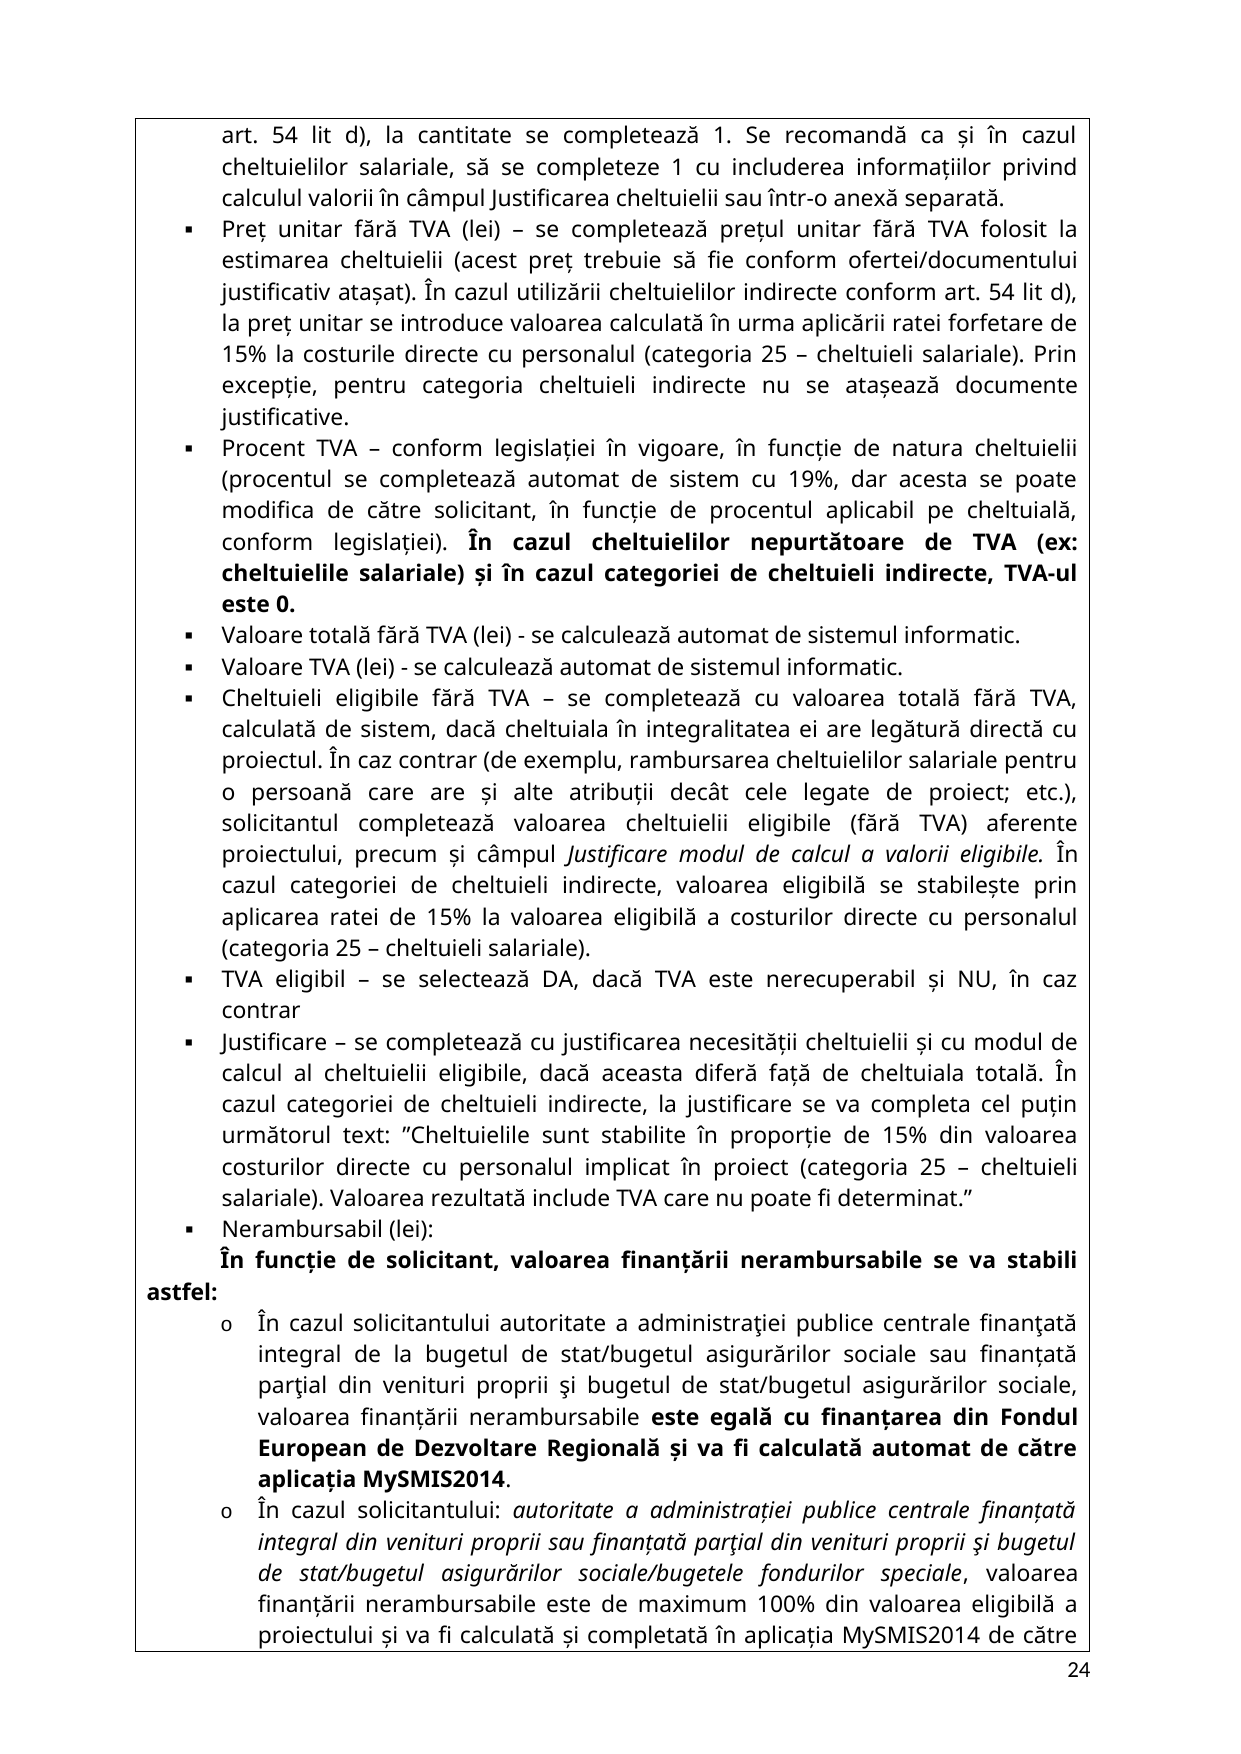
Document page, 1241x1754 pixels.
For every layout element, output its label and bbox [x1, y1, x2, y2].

table_header [136, 119, 1089, 1651]
